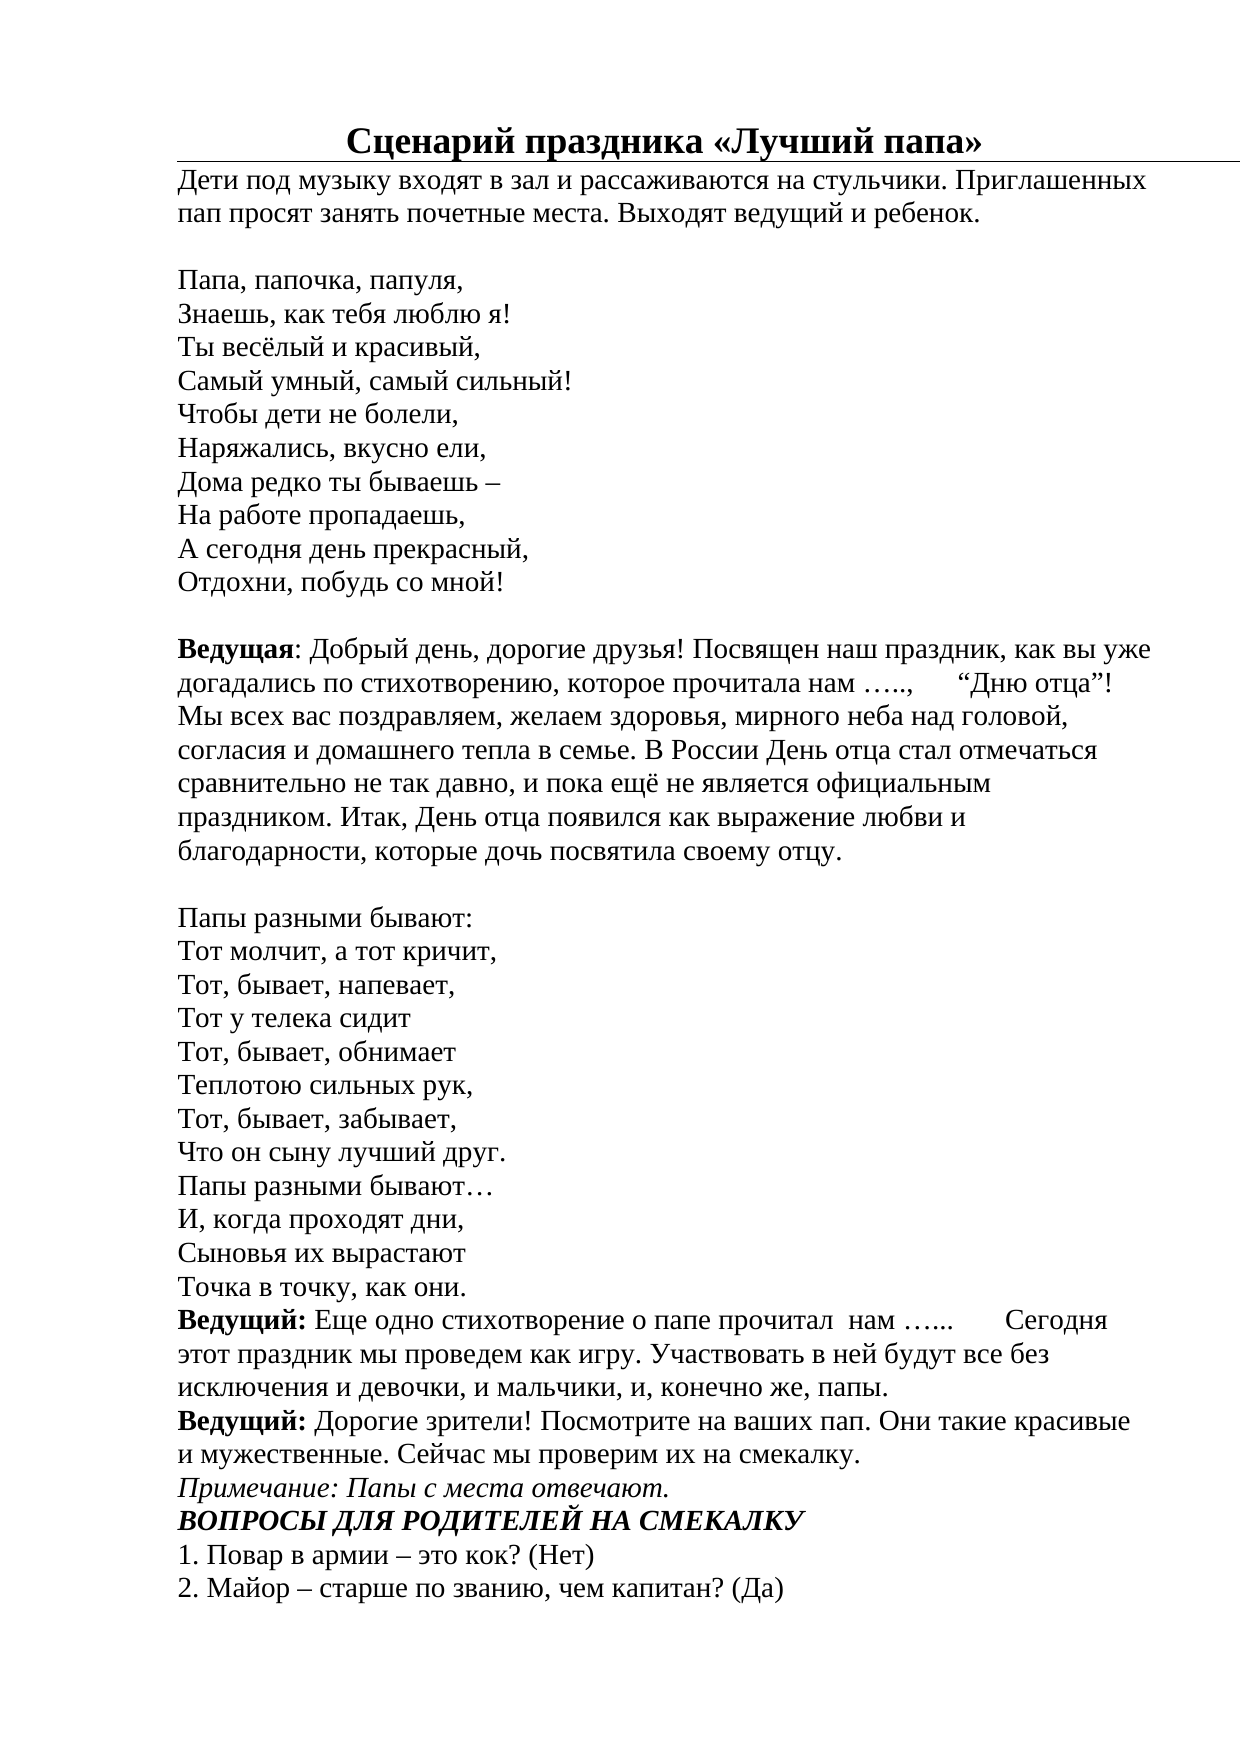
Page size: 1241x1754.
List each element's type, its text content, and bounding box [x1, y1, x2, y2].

text Точка в точку, как они. [177, 1269, 1152, 1302]
text ВОПРОСЫ ДЛЯ РОДИТЕЛЕЙ НА СМЕКАЛКУ [177, 1503, 1152, 1537]
text 1. Повар в армии – это кок? (Нет) [177, 1537, 1152, 1571]
text Сыновья их вырастают [177, 1235, 1152, 1269]
text Теплотою сильных рук, [177, 1067, 1152, 1101]
text Наряжались, вкусно ели, [177, 430, 1152, 464]
text Тот, бывает, напевает, [177, 967, 1152, 1000]
text А сегодня день прекрасный, [177, 531, 1152, 564]
text Папы разными бывают: [177, 900, 1152, 933]
text Ведущий: Еще одно стихотворение о папе прочитал нам …... Сегодня этот праздник мы проведем как игру. Участвовать в ней будут все без исключения и девочки, и мальчики, и, конечно же, папы. [177, 1302, 1152, 1403]
text Дети под музыку входят в зал и рассаживаются на стульчики. Приглашенных пап просят занять почетные места. Выходят ведущий и ребенок. [177, 162, 1152, 229]
text 2. Майор – старше по званию, чем капитан? (Да) [177, 1571, 1152, 1604]
text Папа, папочка, папуля, [177, 262, 1152, 296]
text Ты весёлый и красивый, [177, 329, 1152, 363]
text Что он сыну лучший друг. [177, 1134, 1152, 1168]
text И, когда проходят дни, [177, 1202, 1152, 1235]
text Сценарий праздника «Лучший папа» [177, 118, 1152, 161]
text На работе пропадаешь, [177, 497, 1152, 531]
text Дома редко ты бываешь – [177, 464, 1152, 497]
text Самый умный, самый сильный! [177, 363, 1152, 397]
text Чтобы дети не болели, [177, 397, 1152, 430]
text Тот молчит, а тот кричит, [177, 933, 1152, 967]
text Тот, бывает, забывает, [177, 1101, 1152, 1134]
text Папы разными бывают… [177, 1168, 1152, 1202]
text Ведущая: Добрый день, дорогие друзья! Посвящен наш праздник, как вы уже догадались по стихотворению, которое прочитала нам ….., “Дню отца”! Мы всех вас поздравляем, желаем здоровья, мирного неба над головой, согласия и домашнего тепла в семье. В России День отца стал отмечаться сравнительно не так давно, и пока ещё не является официальным праздником. Итак, День отца появился как выражение любви и благодарности, которые дочь посвятила своему отцу. [177, 631, 1152, 866]
text Ведущий: Дорогие зрители! Посмотрите на ваших пап. Они такие красивые и мужественные. Сейчас мы проверим их на смекалку. [177, 1403, 1152, 1470]
text Знаешь, как тебя люблю я! [177, 296, 1152, 329]
text Отдохни, побудь со мной! [177, 564, 1152, 598]
text Тот, бывает, обнимает [177, 1034, 1152, 1067]
text Тот у телека сидит [177, 1000, 1152, 1034]
text Примечание: Папы с места отвечают. [177, 1470, 1152, 1503]
